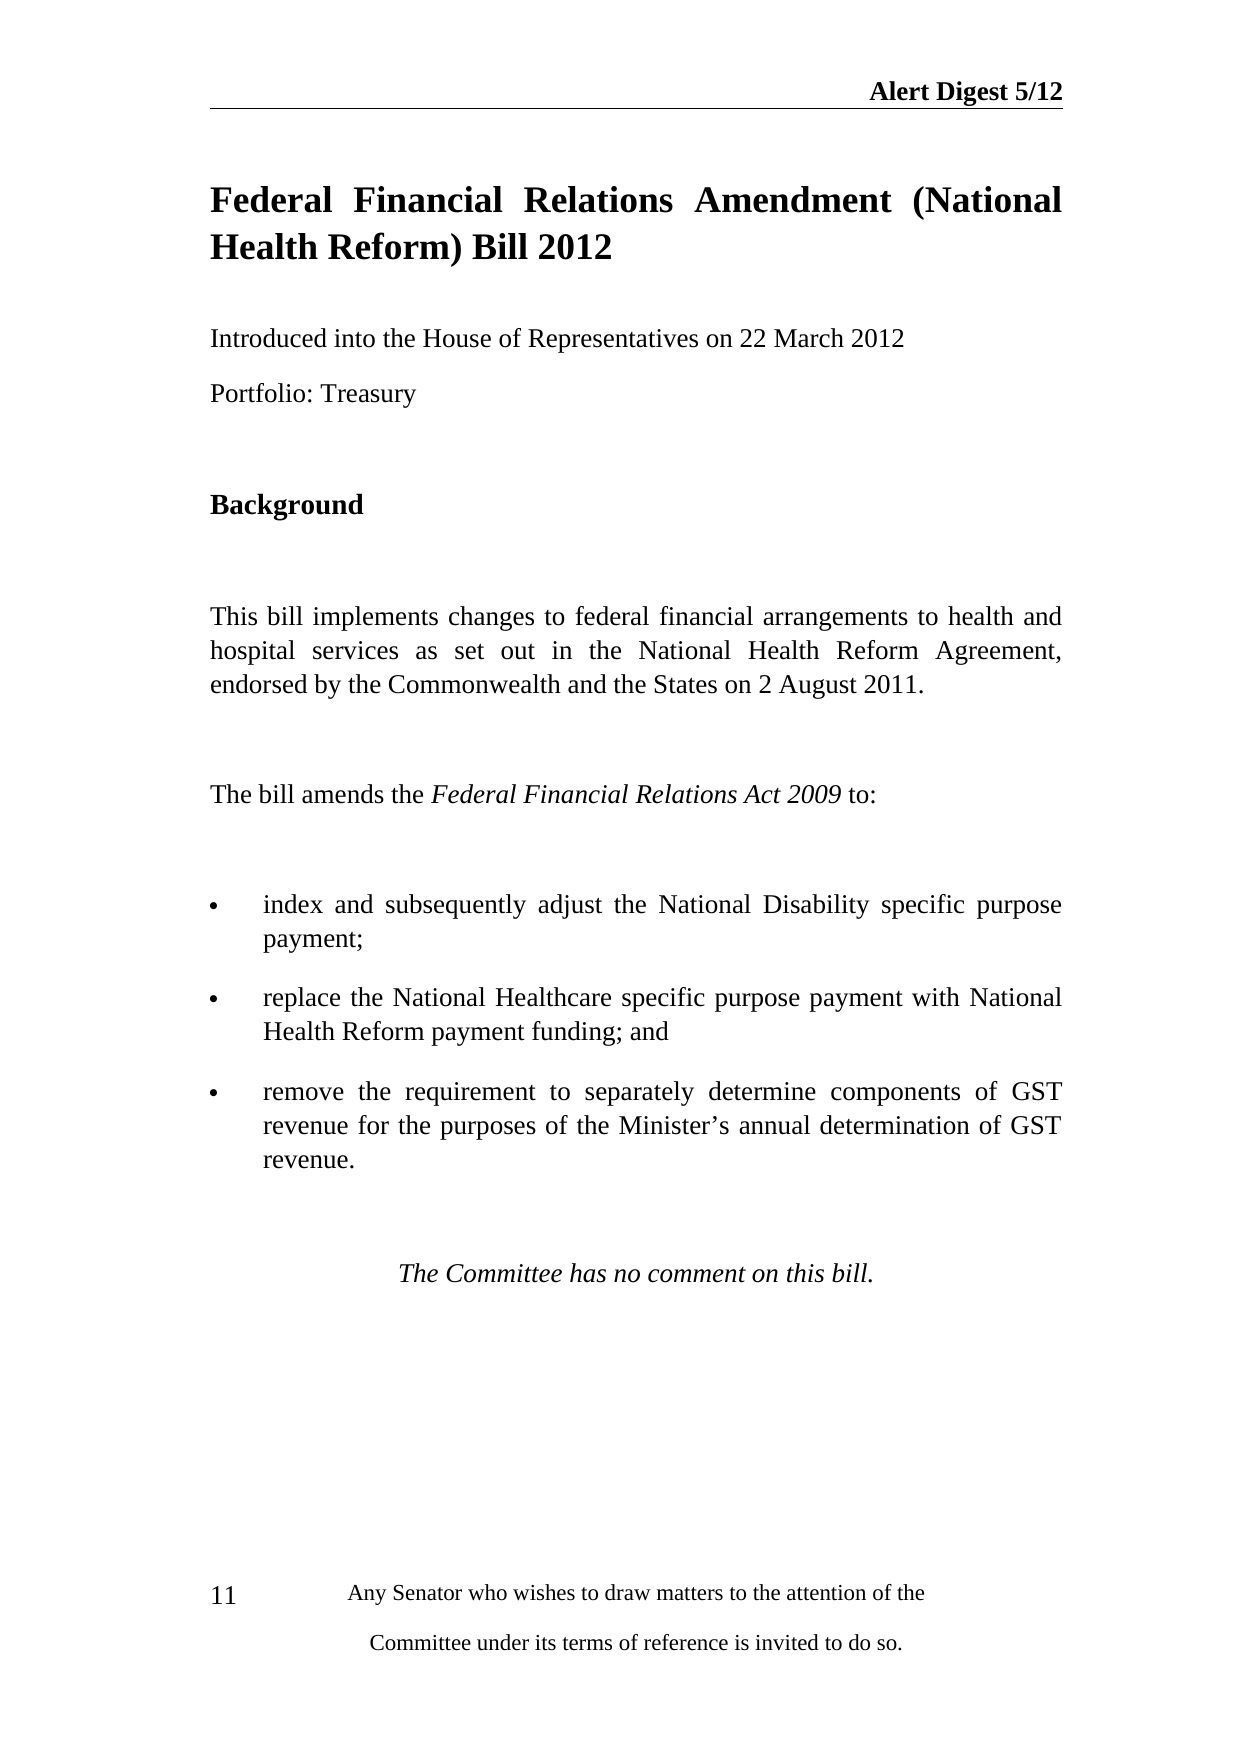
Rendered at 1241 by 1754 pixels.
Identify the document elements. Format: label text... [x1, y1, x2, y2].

text This bill implements changes to federal financial arrangements to health and hospital services as set out in the National Health Reform Agreement, endorsed by the Commonwealth and the States on 2 August 2011. [210, 600, 1063, 699]
text Portfolio: Treasury [210, 377, 1063, 408]
text index and subsequently adjust the National Disability specific purpose payment; [210, 888, 1063, 953]
text Federal Financial Relations Amendment (National Health Reform) Bill 2012 [210, 177, 1063, 268]
text Introduced into the House of Representatives on 22 March 2012 [210, 322, 1063, 353]
text remove the requirement to separately determine components of GST revenue for the purposes of the Minister’s annual determination of GST revenue. [210, 1075, 1063, 1174]
text replace the National Healthcare specific purpose payment with National Health Reform payment funding; and [210, 981, 1063, 1047]
text The bill amends the Federal Financial Relations Act 2009 to: [210, 778, 1063, 809]
text Background [210, 487, 1063, 521]
text The Committee has no comment on this bill. [210, 1257, 1063, 1288]
